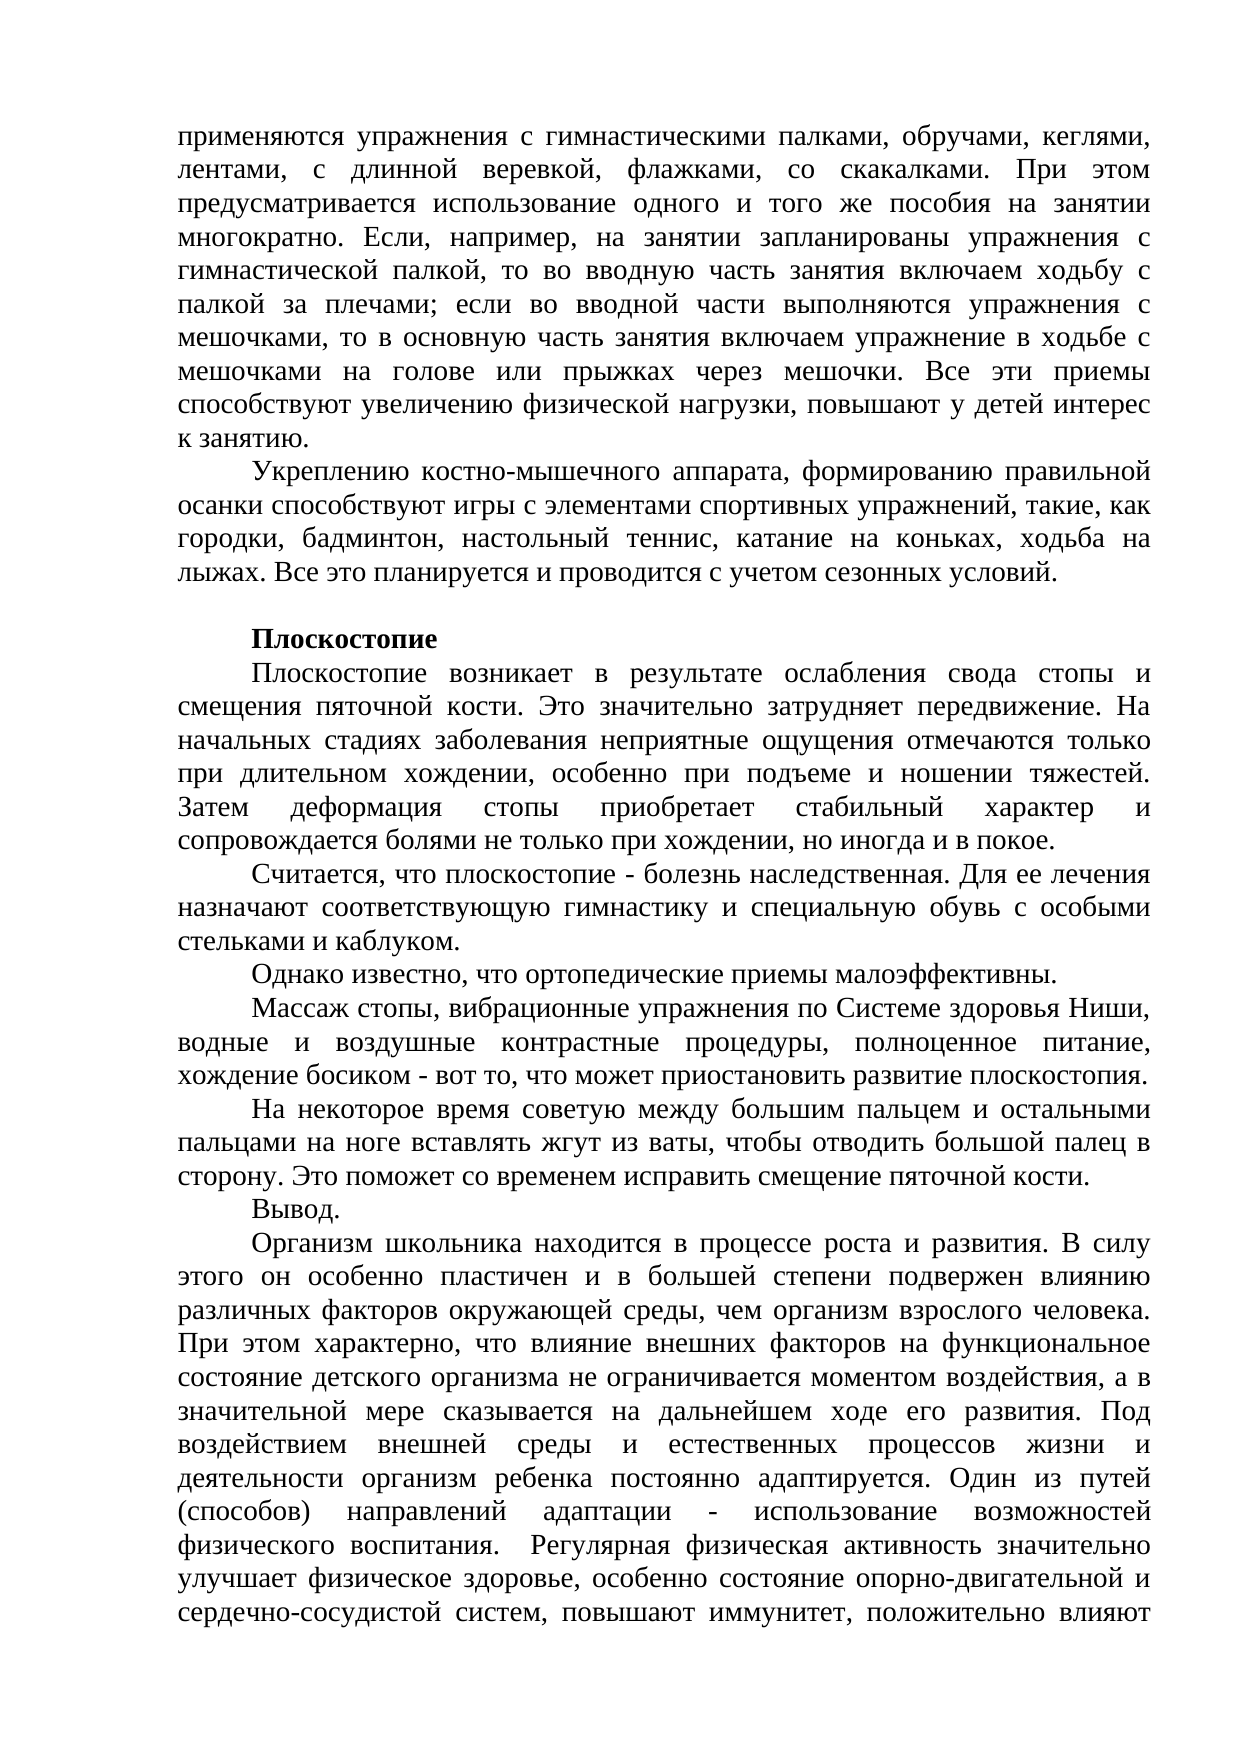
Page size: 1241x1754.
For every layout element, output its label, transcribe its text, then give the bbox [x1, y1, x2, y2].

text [177, 118, 1152, 453]
text Плоскостопие возникает в результате ослабления свода стопы и смещения пяточной кости. Это значительно затрудняет передвижение. На начальных стадиях заболевания неприятные ощущения отмечаются только при длительном хождении, особенно при подъеме и ношении тяжестей. Затем деформация стопы приобретает стабильный характер и сопровождается болями не только при хождении, но иногда и в покое. [177, 655, 1152, 856]
text Укреплению костно-мышечного аппарата, формированию правильной осанки способствуют игры с элементами спортивных упражнений, такие, как городки, бадминтон, настольный теннис, катание на коньках, ходьба на лыжах. Все это планируется и проводится с учетом сезонных условий. [177, 453, 1152, 588]
text Однако известно, что ортопедические приемы малоэффективны. [177, 957, 1152, 990]
text Считается, что плоскостопие - болезнь наследственная. Для ее лечения назначают соответствующую гимнастику и специальную обувь с особыми стельками и каблуком. [177, 856, 1152, 957]
text Вывод. [177, 1191, 1152, 1225]
text Массаж стопы, вибрационные упражнения по Системе здоровья Ниши, водные и воздушные контрастные процедуры, полноценное питание, хождение босиком - вот то, что может приостановить развитие плоскостопия. [177, 990, 1152, 1091]
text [177, 1225, 1152, 1627]
text На некоторое время советую между большим пальцем и остальными пальцами на ноге вставлять жгут из ваты, чтобы отводить большой палец в сторону. Это поможет со временем исправить смещение пяточной кости. [177, 1091, 1152, 1191]
text Плоскостопие [177, 621, 1152, 655]
